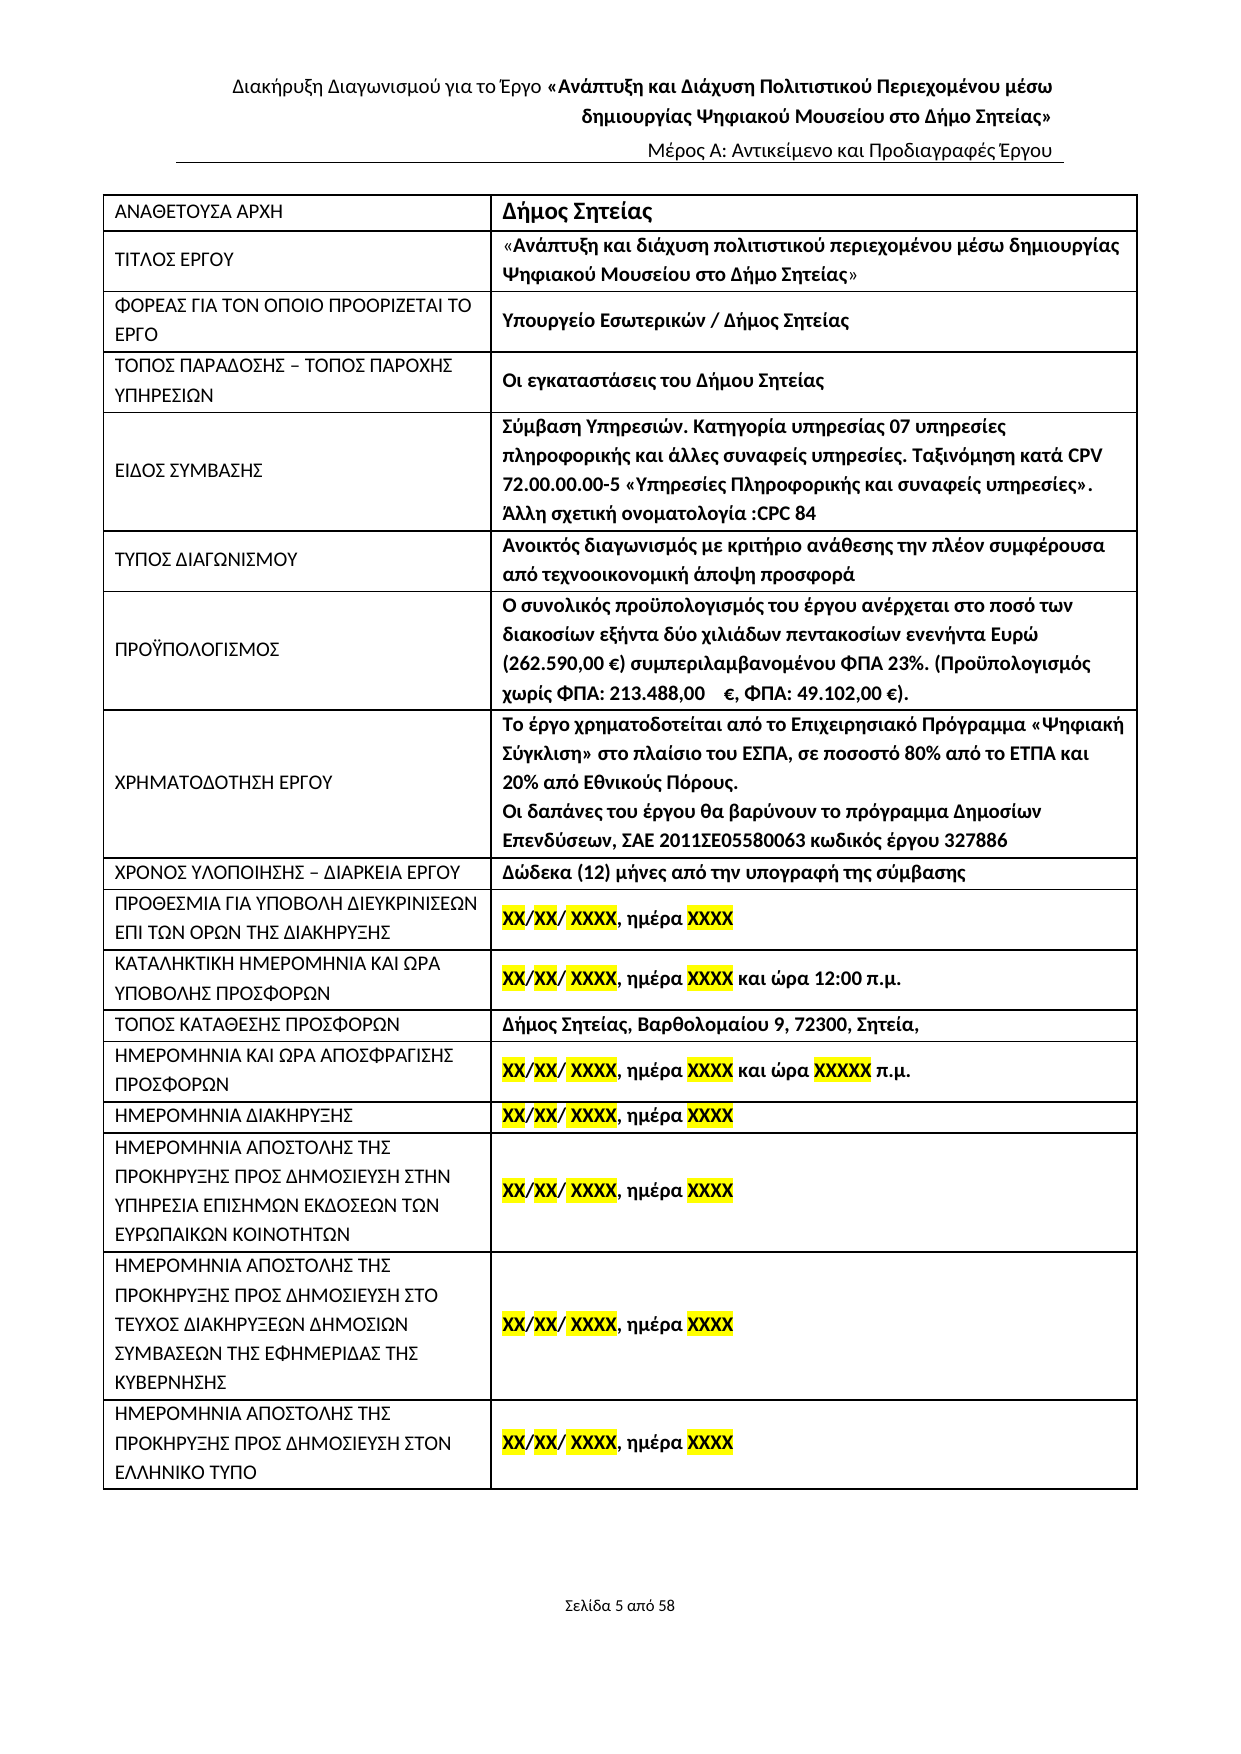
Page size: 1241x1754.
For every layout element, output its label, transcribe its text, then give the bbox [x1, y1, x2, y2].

table_cell Ανοικτός διαγωνισμός με κριτήριο ανάθεσης την πλέον συμφέρουσα από τεχνοοικονομική άποψη προσφορά [492, 532, 1136, 591]
table_cell ΤΟΠΟΣ ΠΑΡΑΔΟΣΗΣ – ΤΟΠΟΣ ΠΑΡΟΧΗΣ ΥΠΗΡΕΣΙΩΝ [104, 353, 490, 411]
table_cell Δώδεκα (12) μήνες από την υπογραφή της σύμβασης [492, 859, 1136, 888]
table_cell ΦΟΡΕΑΣ ΓΙΑ ΤΟΝ ΟΠΟΙΟ ΠΡΟΟΡΙΖΕΤΑΙ ΤΟ ΕΡΓΟ [104, 292, 490, 351]
table_cell ΗΜΕΡΟΜΗΝΙΑ ΔΙΑΚΗΡΥΞΗΣ [104, 1103, 490, 1132]
table_cell ΗΜΕΡΟΜΗΝΙΑ ΑΠΟΣΤΟΛΗΣ ΤΗΣ ΠΡΟΚΗΡΥΞΗΣ ΠΡΟΣ ΔΗΜΟΣΙΕΥΣΗ ΣΤΟΝ ΕΛΛΗΝΙΚΟ ΤΥΠΟ [104, 1401, 490, 1488]
table_cell «Ανάπτυξη και διάχυση πολιτιστικού περιεχομένου μέσω δημιουργίας Ψηφιακού Μουσείου στο Δήμο Σητείας» [492, 232, 1136, 291]
table_cell ΧΡΟΝΟΣ ΥΛΟΠΟΙΗΣΗΣ – ΔΙΑΡΚΕΙΑ ΕΡΓΟΥ [104, 859, 490, 888]
table_cell Δήμος Σητείας, Βαρθολομαίου 9, 72300, Σητεία, [492, 1011, 1136, 1041]
table_cell ΚΑΤΑΛΗΚΤΙΚΗ ΗΜΕΡΟΜΗΝΙΑ ΚΑΙ ΩΡΑ ΥΠΟΒΟΛΗΣ ΠΡΟΣΦΟΡΩΝ [104, 951, 490, 1009]
table_cell Υπουργείο Εσωτερικών / Δήμος Σητείας [492, 292, 1136, 351]
table_cell ΧΡΗΜΑΤΟΔΟΤΗΣΗ ΕΡΓΟΥ [104, 711, 490, 857]
table_cell Οι εγκαταστάσεις του Δήμου Σητείας [492, 353, 1136, 411]
table_cell ΧΧ/ΧΧ/ ΧΧΧΧ, ημέρα ΧΧΧΧ και ώρα ΧΧΧΧΧ π.μ. [492, 1042, 1136, 1101]
table_cell Ο συνολικός προϋπολογισμός του έργου ανέρχεται στο ποσό των διακοσίων εξήντα δύο χιλιάδων πεντακοσίων ενενήντα Ευρώ (262.590,00 €) συμπεριλαμβανομένου ΦΠΑ 23%. (Προϋπολογισμός χωρίς ΦΠΑ: 213.488,00 €, ΦΠΑ: 49.102,00 €). [492, 592, 1136, 709]
table_cell ΗΜΕΡΟΜΗΝΙΑ ΚΑΙ ΩΡΑ ΑΠΟΣΦΡΑΓΙΣΗΣ ΠΡΟΣΦΟΡΩΝ [104, 1042, 490, 1101]
table_cell ΕΙΔΟΣ ΣΥΜΒΑΣΗΣ [104, 413, 490, 530]
table_header Δήμος Σητείας [492, 196, 1136, 230]
table_cell ΤΥΠΟΣ ΔΙΑΓΩΝΙΣΜΟΥ [104, 532, 490, 591]
table_cell ΠΡΟΘΕΣΜΙΑ ΓΙΑ ΥΠΟΒΟΛΗ ΔΙΕΥΚΡΙΝΙΣΕΩΝ ΕΠΙ ΤΩΝ ΟΡΩΝ ΤΗΣ ΔΙΑΚΗΡΥΞΗΣ [104, 890, 490, 949]
table_cell ΧΧ/ΧΧ/ ΧΧΧΧ, ημέρα ΧΧΧΧ [492, 1401, 1136, 1488]
table_cell ΧΧ/ΧΧ/ ΧΧΧΧ, ημέρα ΧΧΧΧ και ώρα 12:00 π.μ. [492, 951, 1136, 1009]
table_cell ΤΙΤΛΟΣ ΕΡΓΟΥ [104, 232, 490, 291]
table_cell ΧΧ/ΧΧ/ ΧΧΧΧ, ημέρα ΧΧΧΧ [492, 1253, 1136, 1399]
table_cell ΧΧ/ΧΧ/ ΧΧΧΧ, ημέρα ΧΧΧΧ [492, 1103, 1136, 1132]
table_cell ΗΜΕΡΟΜΗΝΙΑ ΑΠΟΣΤΟΛΗΣ ΤΗΣ ΠΡΟΚΗΡΥΞΗΣ ΠΡΟΣ ΔΗΜΟΣΙΕΥΣΗ ΣΤΗΝ ΥΠΗΡΕΣΙΑ ΕΠΙΣΗΜΩΝ ΕΚΔΟΣΕΩΝ ΤΩΝ ΕΥΡΩΠΑΙΚΩΝ ΚΟΙΝΟΤΗΤΩΝ [104, 1134, 490, 1251]
table_cell ΧΧ/ΧΧ/ ΧΧΧΧ, ημέρα ΧΧΧΧ [492, 890, 1136, 949]
table_cell Το έργο χρηματοδοτείται από το Επιχειρησιακό Πρόγραμμα «Ψηφιακή Σύγκλιση» στο πλαίσιο του ΕΣΠΑ, σε ποσοστό 80% από το ΕΤΠΑ και 20% από Εθνικούς Πόρους. Οι δαπάνες του έργου θα βαρύνουν το πρόγραμμα Δημοσίων Επενδύσεων, ΣΑΕ 2011ΣΕ05580063 κωδικός έργου 327886 [492, 711, 1136, 857]
table_cell ΧΧ/ΧΧ/ ΧΧΧΧ, ημέρα ΧΧΧΧ [492, 1134, 1136, 1251]
table_cell ΗΜΕΡΟΜΗΝΙΑ ΑΠΟΣΤΟΛΗΣ ΤΗΣ ΠΡΟΚΗΡΥΞΗΣ ΠΡΟΣ ΔΗΜΟΣΙΕΥΣΗ ΣΤΟ ΤΕΥΧΟΣ ΔΙΑΚΗΡΥΞΕΩΝ ΔΗΜΟΣΙΩΝ ΣΥΜΒΑΣΕΩΝ ΤΗΣ ΕΦΗΜΕΡΙΔΑΣ ΤΗΣ ΚΥΒΕΡΝΗΣΗΣ [104, 1253, 490, 1399]
table_header ΑΝΑΘΕΤΟΥΣΑ ΑΡΧΗ [104, 196, 490, 230]
table_cell ΠΡΟΫΠΟΛΟΓΙΣΜΟΣ [104, 592, 490, 709]
table_cell Σύμβαση Υπηρεσιών. Κατηγορία υπηρεσίας 07 υπηρεσίες πληροφορικής και άλλες συναφείς υπηρεσίες. Ταξινόμηση κατά CPV 72.00.00.00-5 «Υπηρεσίες Πληροφορικής και συναφείς υπηρεσίες». Άλλη σχετική ονοματολογία :CPC 84 [492, 413, 1136, 530]
table_cell ΤΟΠΟΣ ΚΑΤΑΘΕΣΗΣ ΠΡΟΣΦΟΡΩΝ [104, 1011, 490, 1041]
